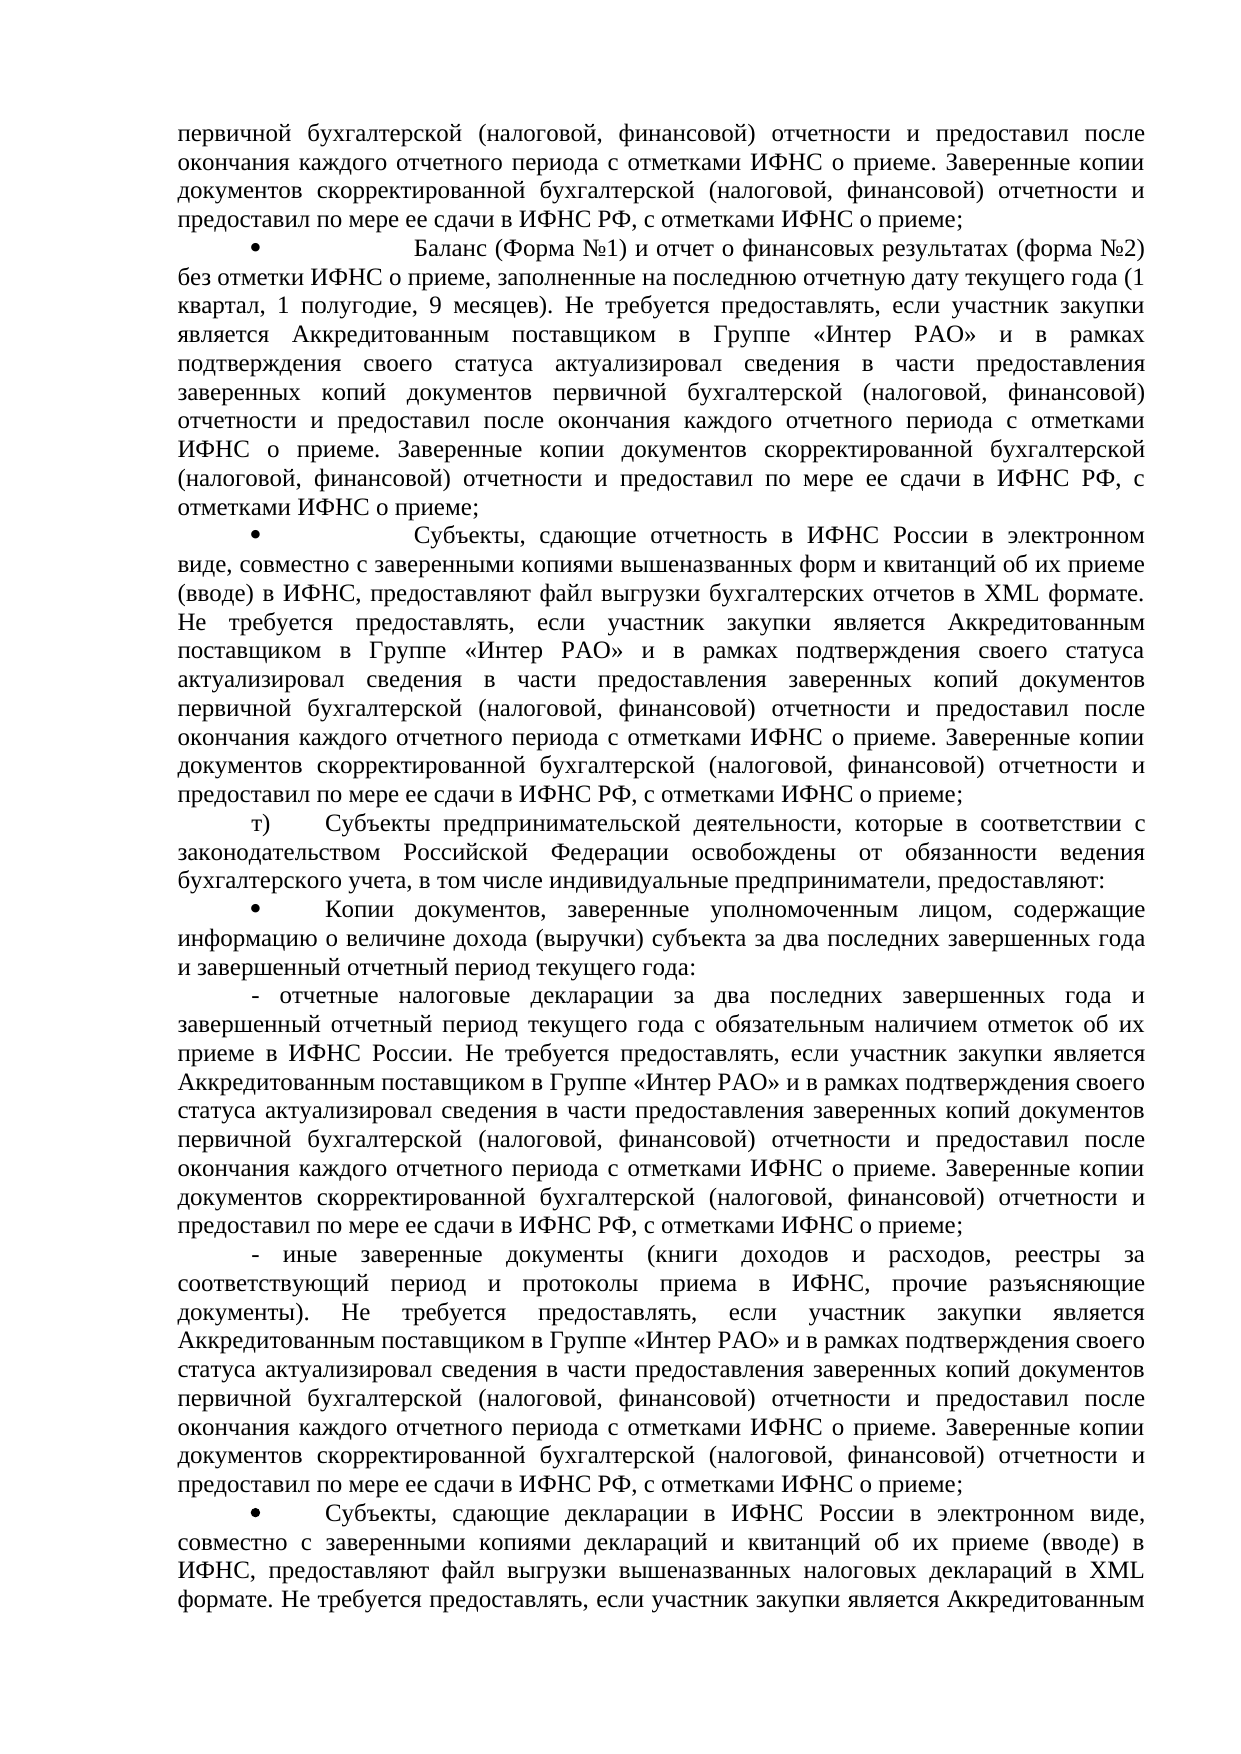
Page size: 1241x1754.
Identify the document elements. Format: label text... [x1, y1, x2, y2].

text - иные заверенные документы (книги доходов и расходов, реестры за соответствующий период и протоколы приема в ИФНС, прочие разъясняющие документы). Не требуется предоставлять, если участник закупки является Аккредитованным поставщиком в Группе «Интер РАО» и в рамках подтверждения своего статуса актуализировал сведения в части предоставления заверенных копий документов первичной бухгалтерской (налоговой, финансовой) отчетности и предоставил после окончания каждого отчетного периода с отметками ИФНС о приеме. Заверенные копии документов скорректированной бухгалтерской (налоговой, финансовой) отчетности и предоставил по мере ее сдачи в ИФНС РФ, с отметками ИФНС о приеме; [177, 1239, 1146, 1498]
list Субъекты предпринимательской деятельности, которые в соответствии с законодательством Российской Федерации освобождены от обязанности ведения бухгалтерского учета, в том числе индивидуальные предприниматели, предоставляют: [177, 808, 1146, 894]
list Копии документов, заверенные уполномоченным лицом, содержащие информацию о величине дохода (выручки) субъекта за два последних завершенных года и завершенный отчетный период текущего года: [177, 894, 1146, 981]
list Баланс (Форма №1) и отчет о финансовых результатах (форма №2) без отметки ИФНС о приеме, заполненные на последнюю отчетную дату текущего года (1 квартал, 1 полугодие, 9 месяцев). Не требуется предоставлять, если участник закупки является Аккредитованным поставщиком в Группе «Интер РАО» и в рамках подтверждения своего статуса актуализировал сведения в части предоставления заверенных копий документов первичной бухгалтерской (налоговой, финансовой) отчетности и предоставил после окончания каждого отчетного периода с отметками ИФНС о приеме. Заверенные копии документов скорректированной бухгалтерской (налоговой, финансовой) отчетности и предоставил по мере ее сдачи в ИФНС РФ, с отметками ИФНС о приеме; [177, 233, 1146, 521]
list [177, 1498, 1146, 1613]
text - отчетные налоговые декларации за два последних завершенных года и завершенный отчетный период текущего года с обязательным наличием отметок об их приеме в ИФНС России. Не требуется предоставлять, если участник закупки является Аккредитованным поставщиком в Группе «Интер РАО» и в рамках подтверждения своего статуса актуализировал сведения в части предоставления заверенных копий документов первичной бухгалтерской (налоговой, финансовой) отчетности и предоставил после окончания каждого отчетного периода с отметками ИФНС о приеме. Заверенные копии документов скорректированной бухгалтерской (налоговой, финансовой) отчетности и предоставил по мере ее сдачи в ИФНС РФ, с отметками ИФНС о приеме; [177, 981, 1146, 1239]
list Субъекты, сдающие отчетность в ИФНС России в электронном виде, совместно с заверенными копиями вышеназванных форм и квитанций об их приеме (вводе) в ИФНС, предоставляют файл выгрузки бухгалтерских отчетов в XML формате. Не требуется предоставлять, если участник закупки является Аккредитованным поставщиком в Группе «Интер РАО» и в рамках подтверждения своего статуса актуализировал сведения в части предоставления заверенных копий документов первичной бухгалтерской (налоговой, финансовой) отчетности и предоставил после окончания каждого отчетного периода с отметками ИФНС о приеме. Заверенные копии документов скорректированной бухгалтерской (налоговой, финансовой) отчетности и предоставил по мере ее сдачи в ИФНС РФ, с отметками ИФНС о приеме; [177, 521, 1146, 808]
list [177, 118, 1146, 233]
